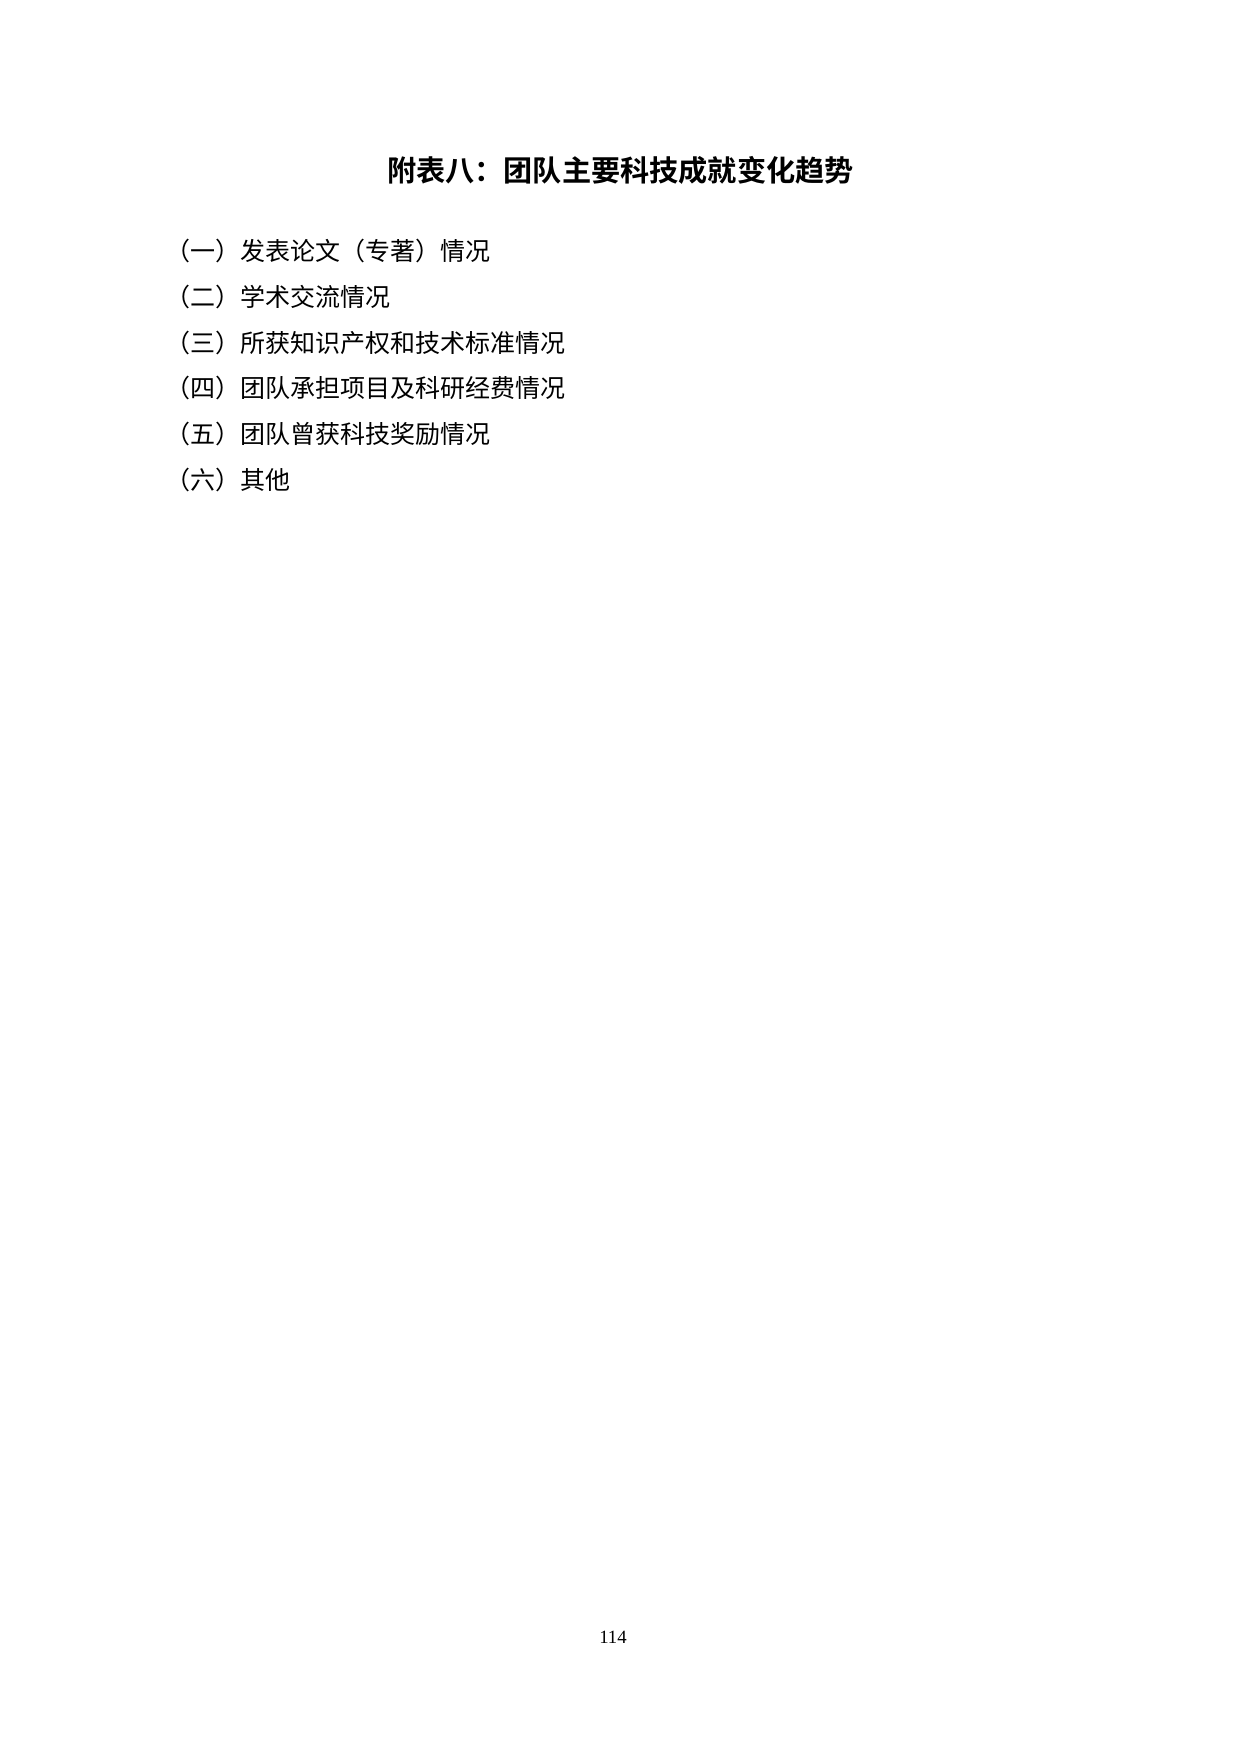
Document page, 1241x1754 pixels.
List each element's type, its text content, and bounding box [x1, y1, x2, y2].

text （二）学术交流情况 [165, 269, 1075, 315]
text （五）团队曾获科技奖励情况 [165, 407, 1075, 453]
text 附表八：团队主要科技成就变化趋势 [165, 148, 1075, 190]
text （一）发表论文（专著）情况 [165, 224, 1075, 269]
text （四）团队承担项目及科研经费情况 [165, 361, 1075, 407]
text （六）其他 [165, 453, 1075, 499]
text （三）所获知识产权和技术标准情况 [165, 315, 1075, 361]
